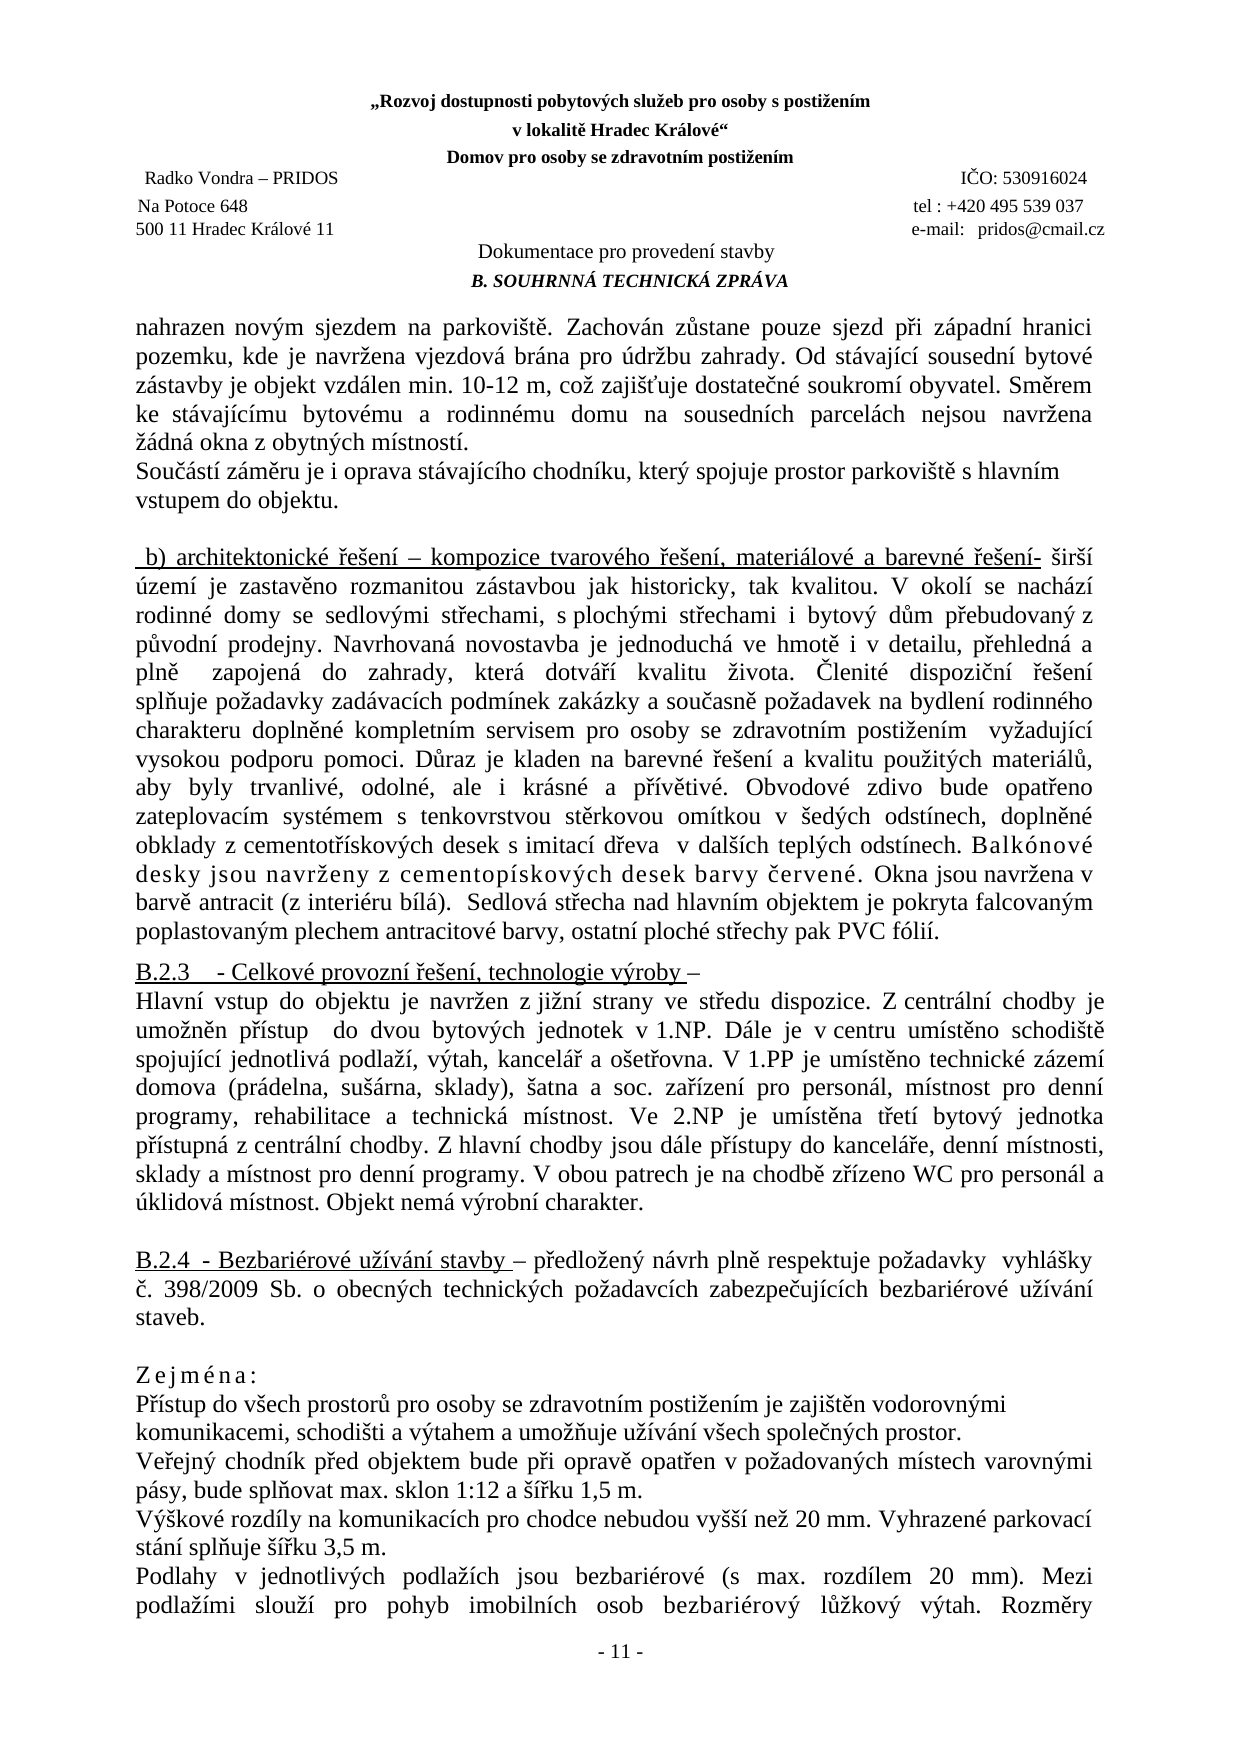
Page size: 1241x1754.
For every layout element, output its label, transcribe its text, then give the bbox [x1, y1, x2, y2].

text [135, 1561, 1093, 1619]
list - Celkové provozní řešení, technologie výroby – [135, 957, 1011, 986]
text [135, 312, 1093, 456]
text Přístup do všech prostorů pro osoby se zdravotním postižením je zajištěn vodorovnými komunikacemi, schodišti a výtahem a umožňuje užívání všech společných prostor. [135, 1389, 1105, 1446]
text Veřejný chodník před objektem bude při opravě opatřen v požadovaných místech varovnými pásy, bude splňovat max. sklon 1:12 a šířku 1,5 m. [135, 1446, 1093, 1504]
text Součástí záměru je i oprava stávajícího chodníku, který spojuje prostor parkoviště s hlavním vstupem do objektu. [135, 456, 1105, 514]
text Zejména: [135, 1360, 1093, 1389]
text Hlavní vstup do objektu je navržen z jižní strany ve středu dispozice. Z centrální chodby je umožněn přístup do dvou bytových jednotek v 1.NP. Dále je v centru umístěno schodiště spojující jednotlivá podlaží, výtah, kancelář a ošetřovna. V 1.PP je umístěno technické zázemí domova (prádelna, sušárna, sklady), šatna a soc. zařízení pro personál, místnost pro denní programy, rehabilitace a technická místnost. Ve 2.NP je umístěna třetí bytový jednotka přístupná z centrální chodby. Z hlavní chodby jsou dále přístupy do kanceláře, denní místnosti, sklady a místnost pro denní programy. V obou patrech je na chodbě zřízeno WC pro personál a úklidová místnost. Objekt nemá výrobní charakter. [135, 986, 1105, 1216]
text Výškové rozdíly na komunikacích pro chodce nebudou vyšší než 20 mm. Vyhrazené parkovací stání splňuje šířku 3,5 m. [135, 1504, 1093, 1561]
list - Bezbariérové užívání stavby – předložený návrh plně respektuje požadavky vyhlášky č. 398/2009 Sb. o obecných technických požadavcích zabezpečujících bezbariérové užívání staveb. [135, 1245, 1093, 1331]
text b) architektonické řešení – kompozice tvarového řešení, materiálové a barevné řešení- širší území je zastavěno rozmanitou zástavbou jak historicky, tak kvalitou. V okolí se nachází rodinné domy se sedlovými střechami, s plochými střechami i bytový dům přebudovaný z původní prodejny. Navrhovaná novostavba je jednoduchá ve hmotě i v detailu, přehledná a plně zapojená do zahrady, která dotváří kvalitu života. Členité dispoziční řešení splňuje požadavky zadávacích podmínek zakázky a současně požadavek na bydlení rodinného charakteru doplněné kompletním servisem pro osoby se zdravotním postižením vyžadující vysokou podporu pomoci. Důraz je kladen na barevné řešení a kvalitu použitých materiálů, aby byly trvanlivé, odolné, ale i krásné a přívětivé. Obvodové zdivo bude opatřeno zateplovacím systémem s tenkovrstvou stěrkovou omítkou v šedých odstínech, doplněné obklady z cementotřískových desek s imitací dřeva v dalších teplých odstínech. Balkónové desky jsou navrženy z cementopískových desek barvy červené. Okna jsou navržena v barvě antracit (z interiéru bílá). Sedlová střecha nad hlavním objektem je pokryta falcovaným poplastovaným plechem antracitové barvy, ostatní ploché střechy pak PVC fólií. [135, 542, 1093, 945]
